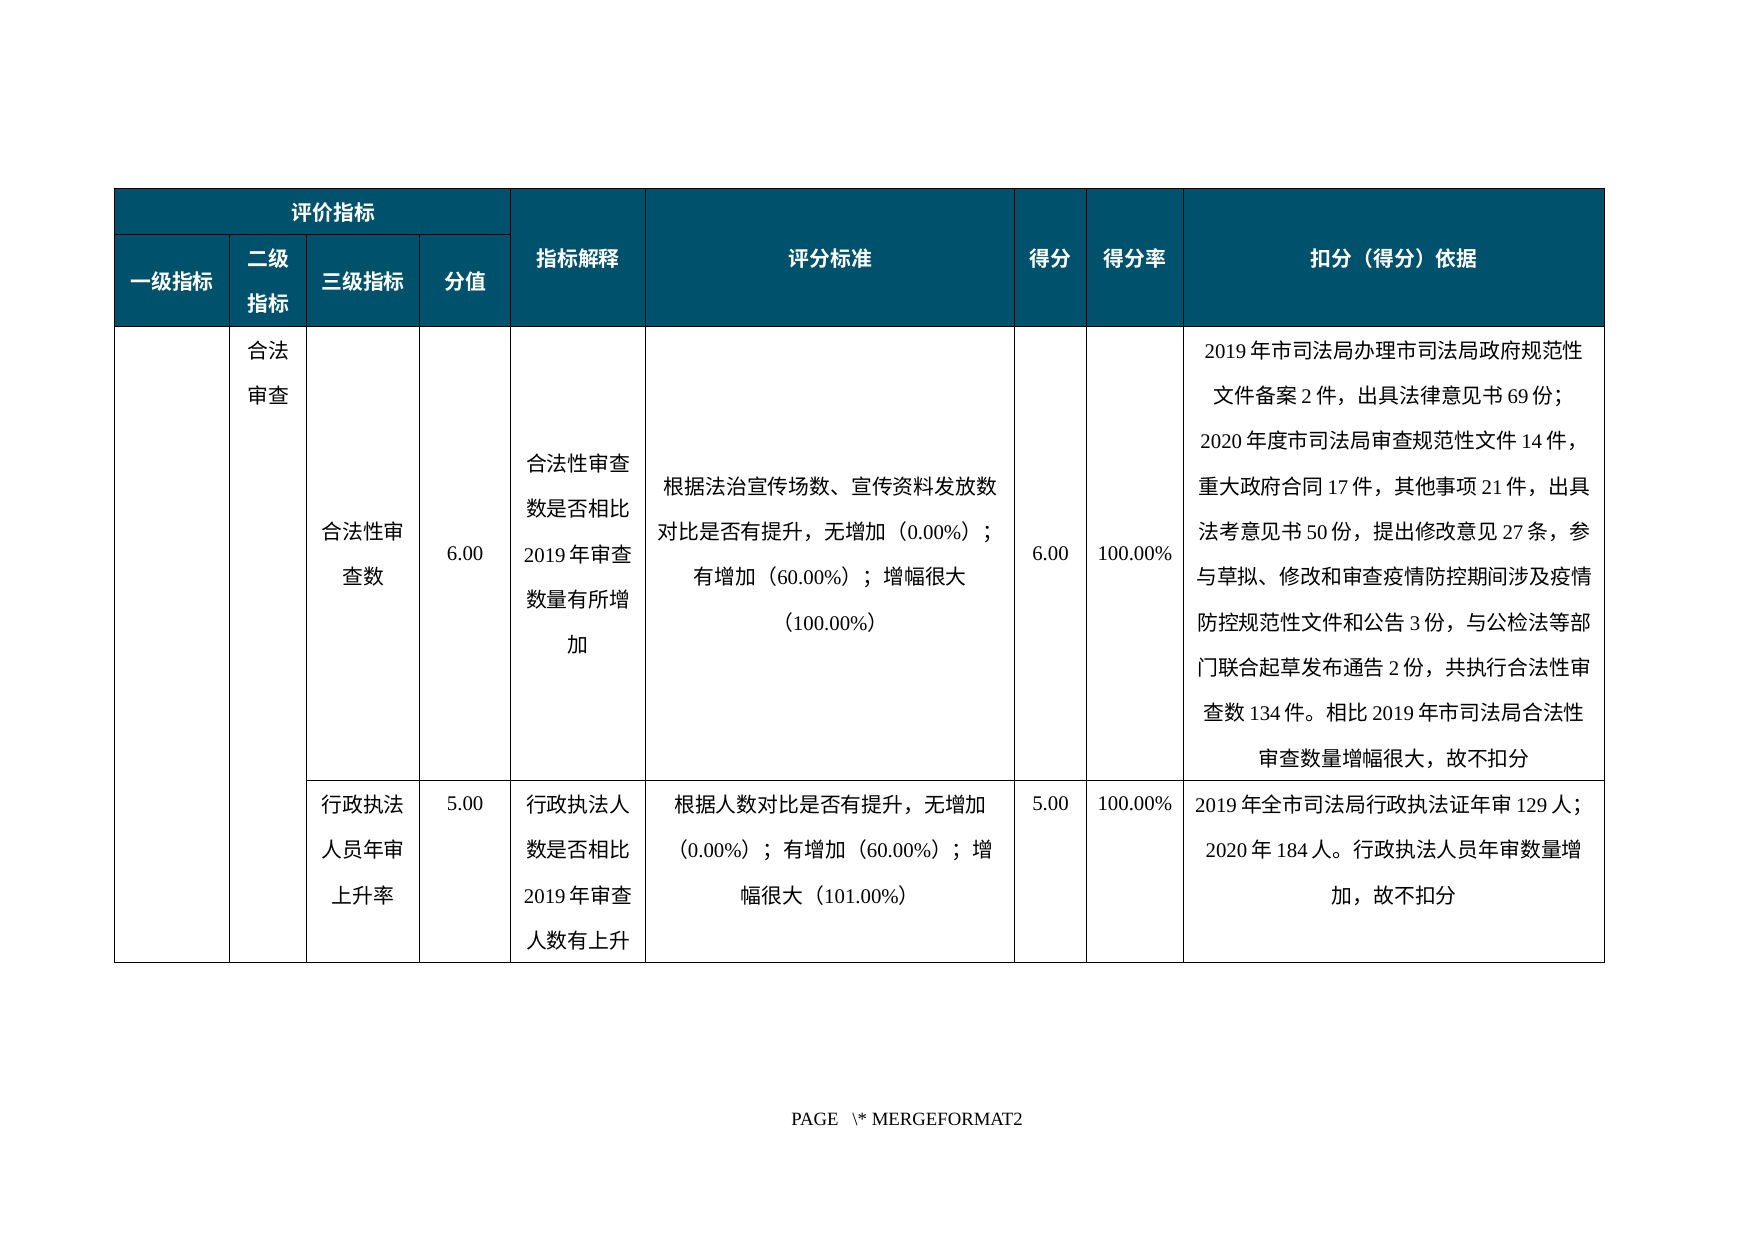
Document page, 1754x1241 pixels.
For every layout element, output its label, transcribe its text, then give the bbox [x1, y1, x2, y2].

table_header 得分率 [1087, 189, 1183, 326]
table_header 评分标准 [646, 189, 1014, 326]
table_header 指标解释 [511, 189, 645, 326]
table_header 评价指标 [115, 189, 510, 234]
table_cell 合法性审查数是否相比2019年审查数量有所增加 [511, 327, 645, 780]
table_header 得分 [1015, 189, 1086, 326]
table_cell 行政执法人数是否相比2019年审查人数有上升 [511, 781, 645, 962]
table_header 扣分（得分）依据 [1184, 189, 1604, 326]
table_cell 三级指标 [307, 235, 419, 326]
table_cell 5.00 [420, 781, 510, 962]
table_cell 100.00% [1087, 327, 1183, 780]
table_cell 2019年全市司法局行政执法证年审129人；2020年184人。行政执法人员年审数量增加，故不扣分 [1184, 781, 1604, 962]
table_cell 2019年市司法局办理市司法局政府规范性文件备案2件，出具法律意见书69份；2020年度市司法局审查规范性文件14件，重大政府合同17件，其他事项21件，出具法考意见书50份，提出修改意见27条，参与草拟、修改和审查疫情防控期间涉及疫情防控规范性文件和公告3份，与公检法等部门联合起草发布通告2份，共执行合法性审查数134件。相比2019年市司法局合法性审查数量增幅很大，故不扣分 [1184, 327, 1604, 780]
table_cell 根据法治宣传场数、宣传资料发放数对比是否有提升，无增加（0.00%）；有增加（60.00%）；增幅很大（100.00%） [646, 327, 1014, 780]
table_cell 6.00 [1015, 327, 1086, 780]
table_cell 根据人数对比是否有提升，无增加（0.00%）；有增加（60.00%）；增幅很大（101.00%） [646, 781, 1014, 962]
table_cell 行政执法人员年审上升率 [307, 781, 419, 962]
table_cell 100.00% [1087, 781, 1183, 962]
table_cell 二级指标 [230, 235, 306, 326]
table_cell 5.00 [1015, 781, 1086, 962]
table_cell 合法审查 [230, 327, 306, 962]
table_cell 一级指标 [115, 235, 229, 326]
table_cell 合法性审查数 [307, 327, 419, 780]
table_cell 6.00 [420, 327, 510, 780]
table_cell 分值 [420, 235, 510, 326]
